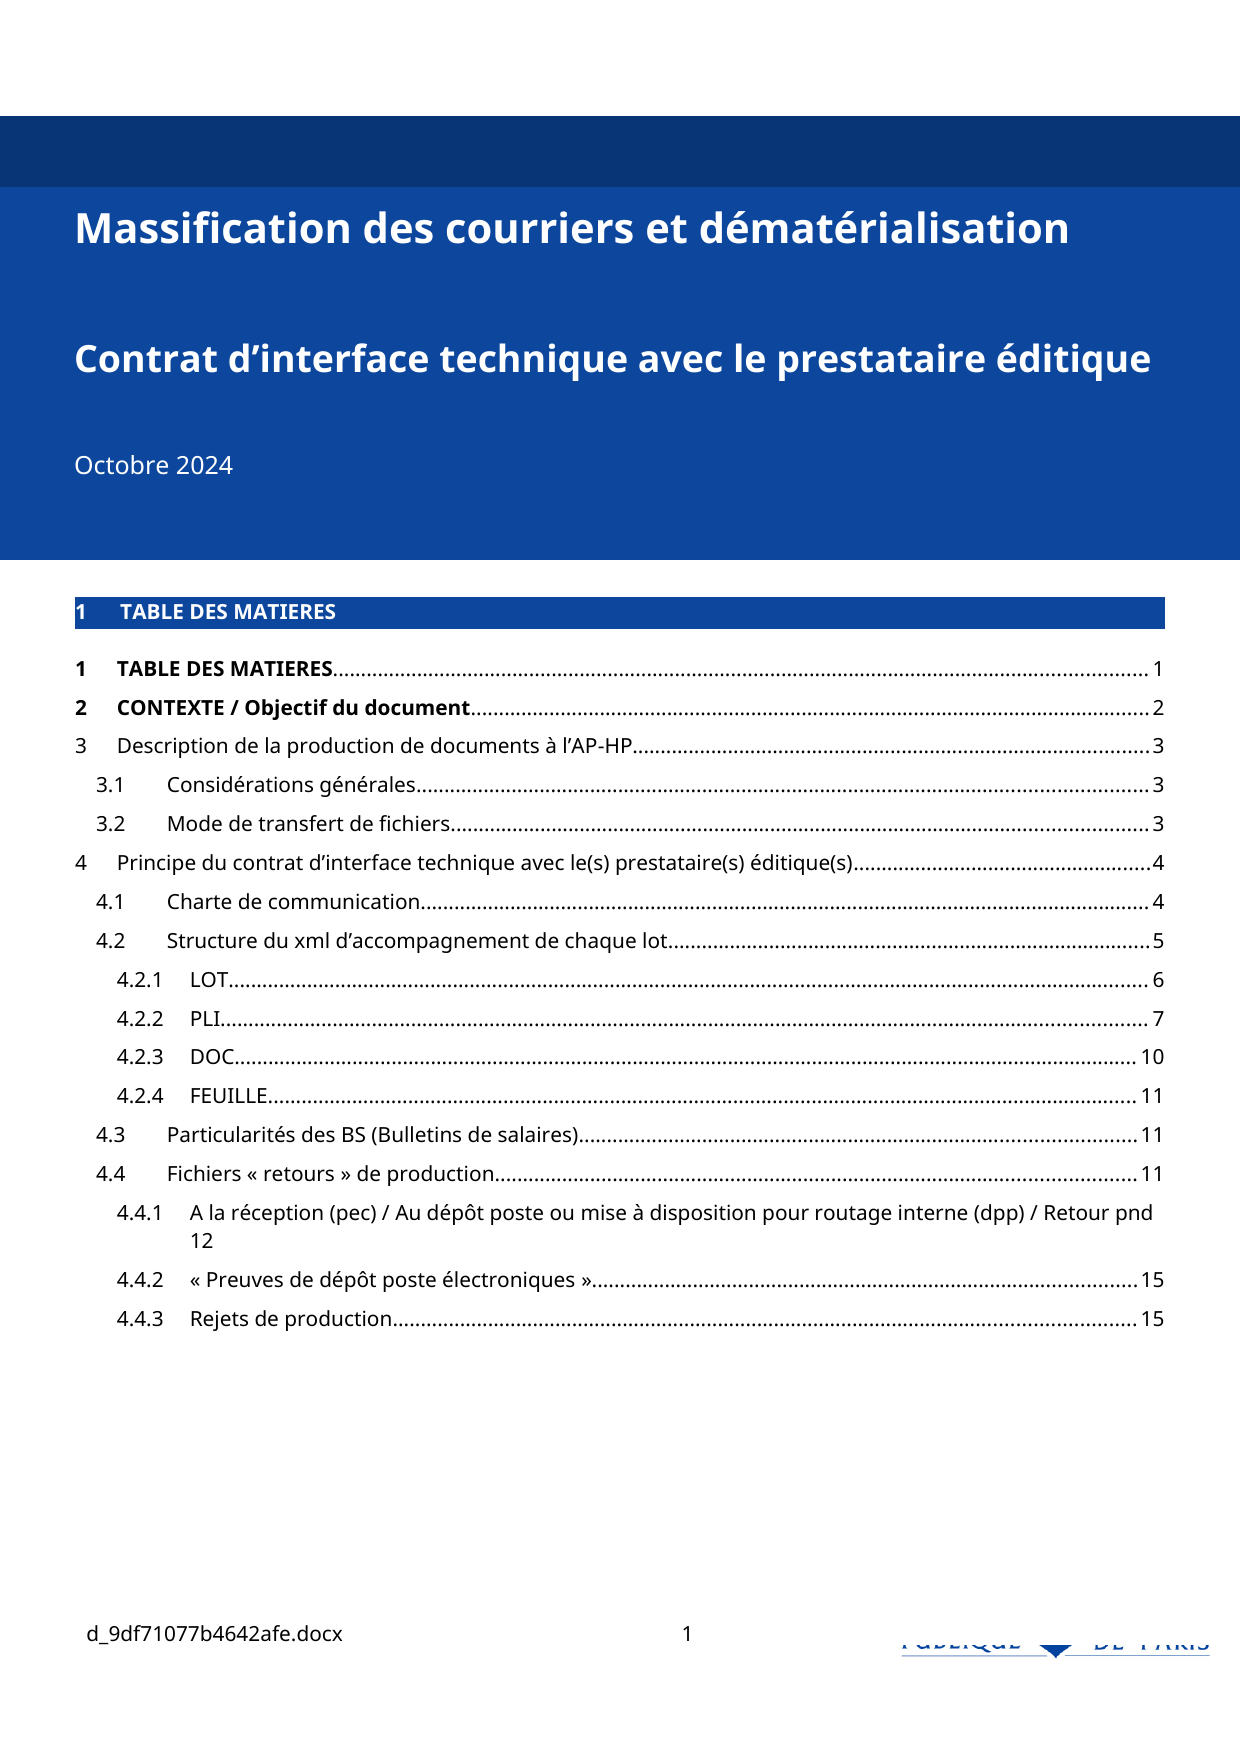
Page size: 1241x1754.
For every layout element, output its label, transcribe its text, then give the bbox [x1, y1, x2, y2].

subtitle TABLE DES MATIERES [75, 597, 1165, 628]
table_cell Massification des courriers et dématérialisation Contrat d’interface technique avec le prestataire éditique Octobre 2024 [0, 187, 1240, 560]
picture [765, 1645, 1227, 1665]
table_header [0, 116, 1240, 187]
